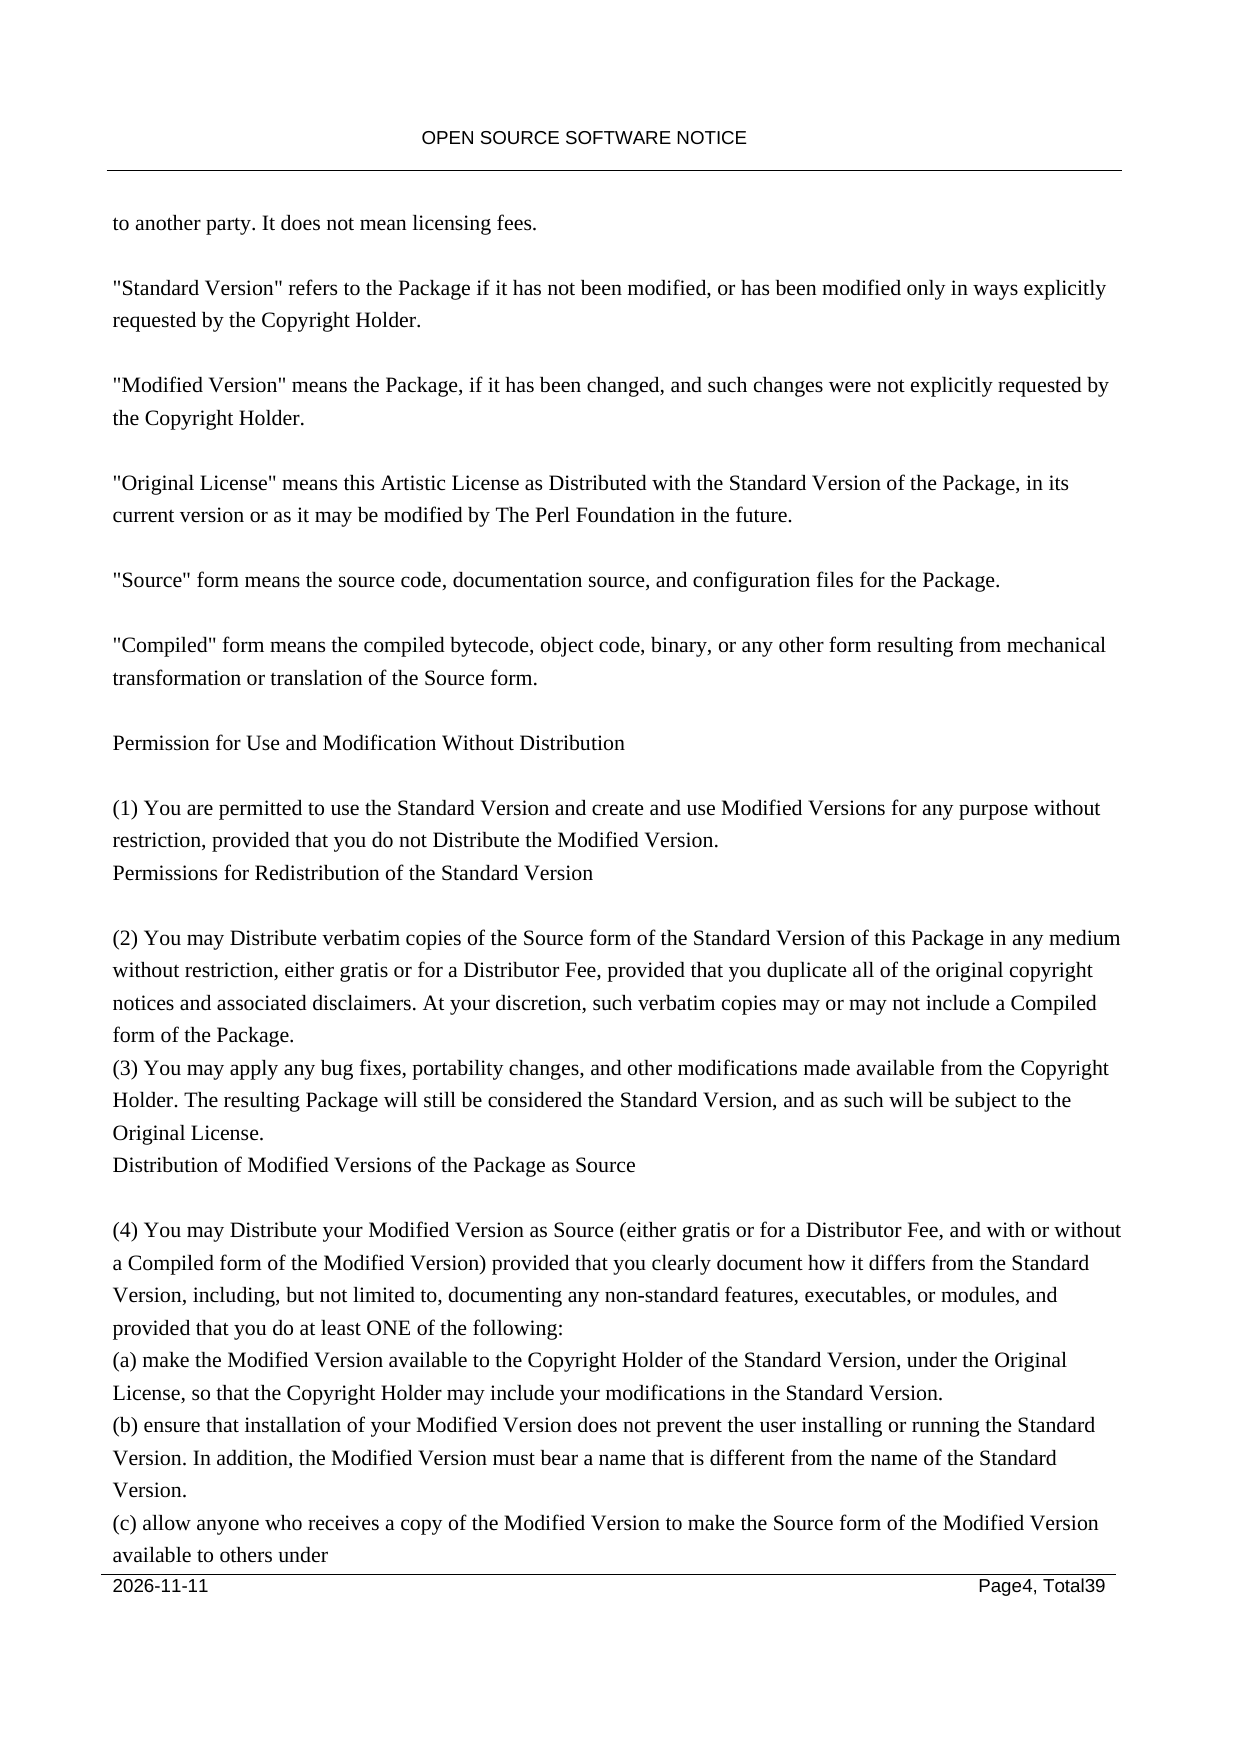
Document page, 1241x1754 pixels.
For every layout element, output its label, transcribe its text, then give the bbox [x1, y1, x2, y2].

text (4) You may Distribute your Modified Version as Source (either gratis or for a Distributor Fee, and with or without a Compiled form of the Modified Version) provided that you clearly document how it differs from the Standard Version, including, but not limited to, documenting any non-standard features, executables, or modules, and provided that you do at least ONE of the following: [112, 1214, 1128, 1344]
text (2) You may Distribute verbatim copies of the Source form of the Standard Version of this Package in any medium without restriction, either gratis or for a Distributor Fee, provided that you duplicate all of the original copyright notices and associated disclaimers. At your discretion, such verbatim copies may or may not include a Compiled form of the Package. [112, 921, 1128, 1051]
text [112, 206, 1128, 239]
text (1) You are permitted to use the Standard Version and create and use Modified Versions for any purpose without restriction, provided that you do not Distribute the Modified Version. [112, 791, 1128, 856]
text Distribution of Modified Versions of the Package as Source [112, 1149, 1128, 1181]
text (b) ensure that installation of your Modified Version does not prevent the user installing or running the Standard Version. In addition, the Modified Version must bear a name that is different from the name of the Standard Version. [112, 1409, 1128, 1506]
text "Source" form means the source code, documentation source, and configuration files for the Package. [112, 564, 1128, 596]
text "Standard Version" refers to the Package if it has not been modified, or has been modified only in ways explicitly requested by the Copyright Holder. [112, 271, 1128, 336]
text Permission for Use and Modification Without Distribution [112, 726, 1128, 759]
text Permissions for Redistribution of the Standard Version [112, 856, 1128, 889]
text "Modified Version" means the Package, if it has been changed, and such changes were not explicitly requested by the Copyright Holder. [112, 369, 1128, 434]
text "Compiled" form means the compiled bytecode, object code, binary, or any other form resulting from mechanical transformation or translation of the Source form. [112, 629, 1128, 694]
text (c) allow anyone who receives a copy of the Modified Version to make the Source form of the Modified Version available to others under [112, 1506, 1128, 1571]
text "Original License" means this Artistic License as Distributed with the Standard Version of the Package, in its current version or as it may be modified by The Perl Foundation in the future. [112, 466, 1128, 531]
text (3) You may apply any bug fixes, portability changes, and other modifications made available from the Copyright Holder. The resulting Package will still be considered the Standard Version, and as such will be subject to the Original License. [112, 1051, 1128, 1149]
text (a) make the Modified Version available to the Copyright Holder of the Standard Version, under the Original License, so that the Copyright Holder may include your modifications in the Standard Version. [112, 1344, 1128, 1409]
